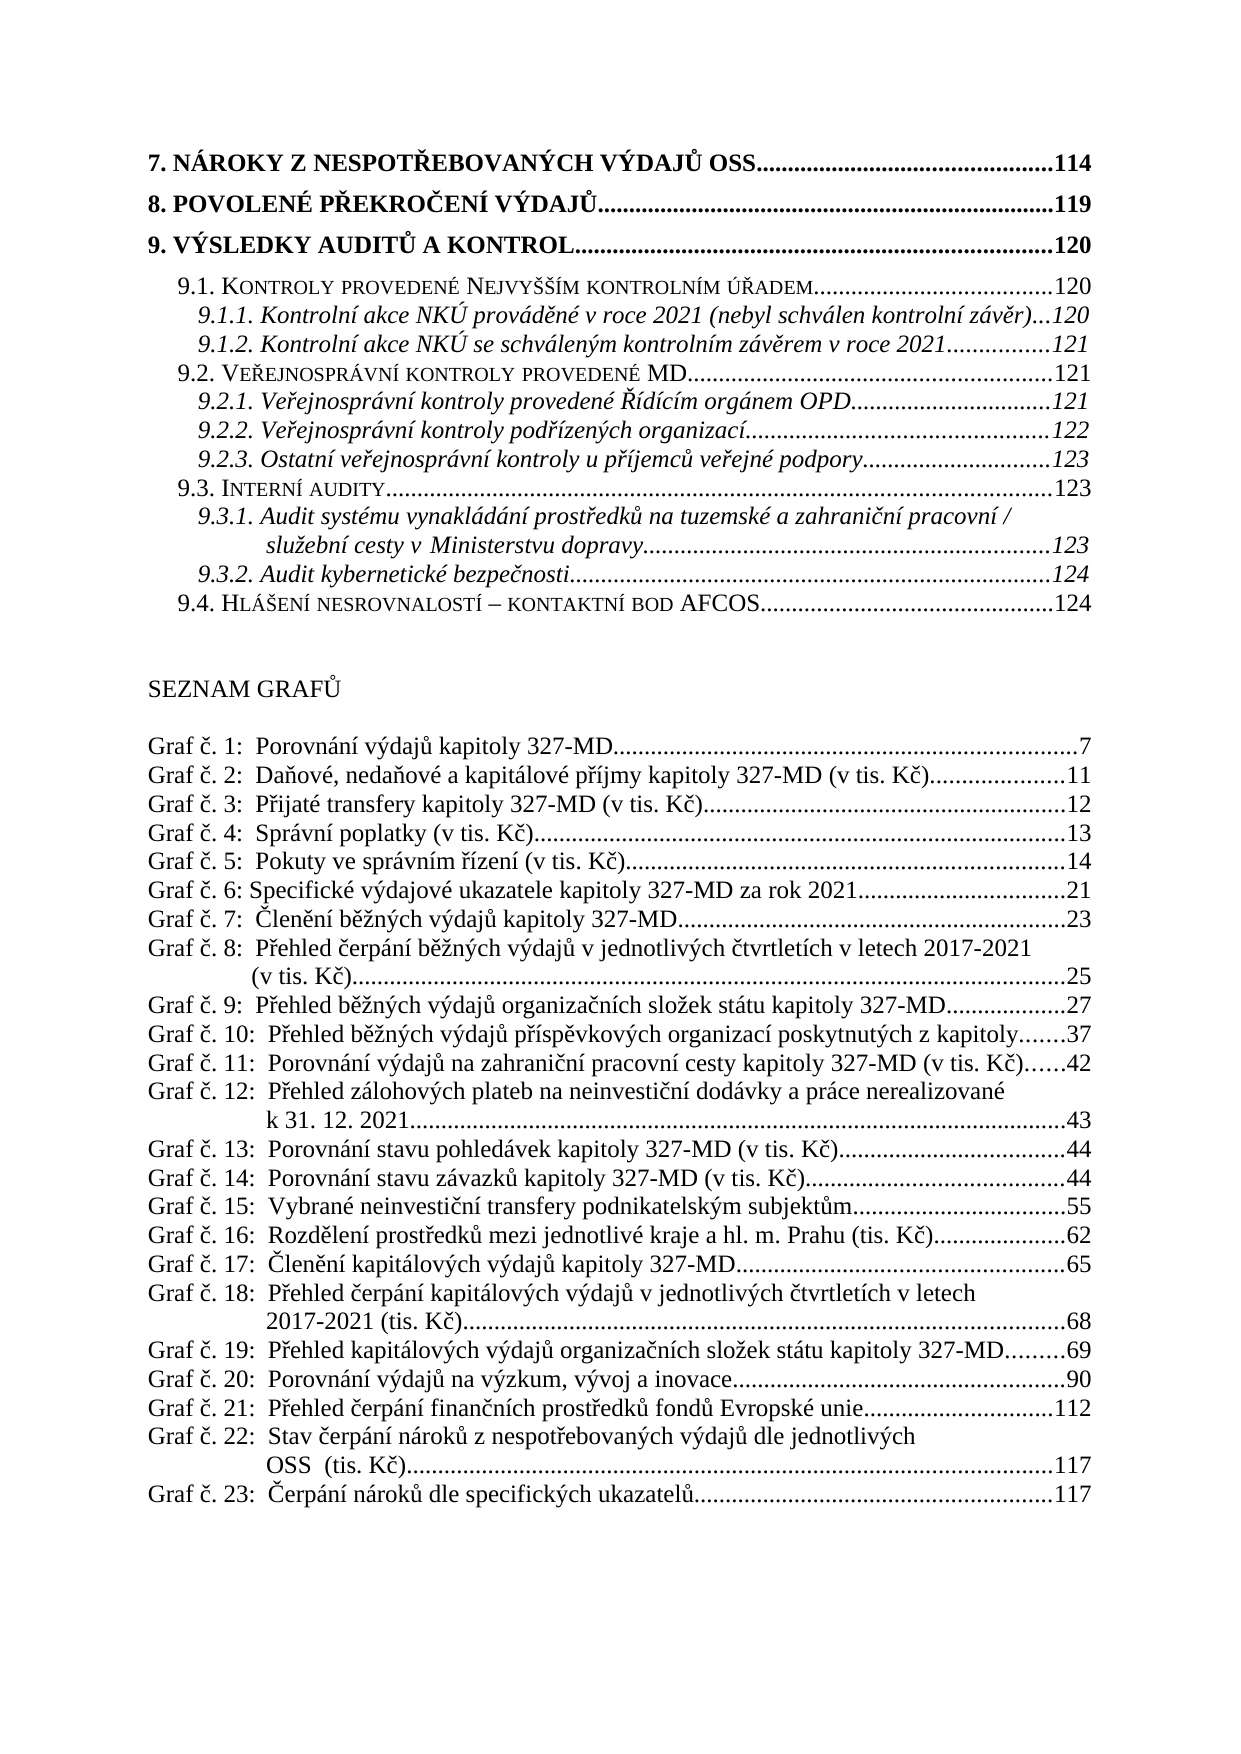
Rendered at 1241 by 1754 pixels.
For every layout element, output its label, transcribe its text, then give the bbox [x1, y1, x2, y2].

text Graf č. 16: Rozdělení prostředků mezi jednotlivé kraje a hl. m. Prahu (tis. Kč) 62 [148, 1220, 1092, 1249]
text Graf č. 8: Přehled čerpání běžných výdajů v jednotlivých čtvrtletích v letech 2017-2021 (v tis. Kč) 25 [148, 933, 1092, 990]
text Graf č. 4: Správní poplatky (v tis. Kč) 13 [148, 818, 1092, 846]
text Graf č. 13: Porovnání stavu pohledávek kapitoly 327-MD (v tis. Kč) 44 [148, 1134, 1092, 1163]
text Graf č. 5: Pokuty ve správním řízení (v tis. Kč) 14 [148, 846, 1092, 875]
text Graf č. 21: Přehled čerpání finančních prostředků fondů Evropské unie 112 [148, 1393, 1092, 1421]
text Graf č. 22: Stav čerpání nároků z nespotřebovaných výdajů dle jednotlivých OSS (tis. Kč) 117 [148, 1421, 1092, 1479]
text Graf č. 17: Členění kapitálových výdajů kapitoly 327-MD 65 [148, 1249, 1092, 1278]
text Graf č. 10: Přehled běžných výdajů příspěvkových organizací poskytnutých z kapitoly 37 [148, 1019, 1092, 1048]
text Graf č. 14: Porovnání stavu závazků kapitoly 327-MD (v tis. Kč) 44 [148, 1163, 1092, 1191]
text Graf č. 9: Přehled běžných výdajů organizačních složek státu kapitoly 327-MD 27 [148, 990, 1092, 1019]
text Graf č. 19: Přehled kapitálových výdajů organizačních složek státu kapitoly 327-MD 69 [148, 1335, 1092, 1364]
text Graf č. 7: Členění běžných výdajů kapitoly 327-MD 23 [148, 904, 1092, 933]
text Graf č. 6: Specifické výdajové ukazatele kapitoly 327-MD za rok 2021 21 [148, 875, 1092, 904]
text SEZNAM GRAFŮ [148, 674, 1107, 703]
text Graf č. 15: Vybrané neinvestiční transfery podnikatelským subjektům 55 [148, 1191, 1092, 1220]
text Graf č. 11: Porovnání výdajů na zahraniční pracovní cesty kapitoly 327-MD (v tis. Kč) 42 [148, 1048, 1092, 1076]
text Graf č. 20: Porovnání výdajů na výzkum, vývoj a inovace 90 [148, 1364, 1092, 1393]
text Graf č. 3: Přijaté transfery kapitoly 327-MD (v tis. Kč) 12 [148, 789, 1092, 818]
text Graf č. 23: Čerpání nároků dle specifických ukazatelů 117 [148, 1479, 1092, 1508]
text Graf č. 2: Daňové, nedaňové a kapitálové příjmy kapitoly 327-MD (v tis. Kč) 11 [148, 760, 1092, 789]
text Graf č. 18: Přehled čerpání kapitálových výdajů v jednotlivých čtvrtletích v letech 2017-2021 (tis. Kč) 68 [148, 1278, 1092, 1335]
text Graf č. 12: Přehled zálohových plateb na neinvestiční dodávky a práce nerealizované k 31. 12. 2021 43 [148, 1076, 1092, 1134]
text Graf č. 1: Porovnání výdajů kapitoly 327-MD 7 [148, 731, 1092, 760]
